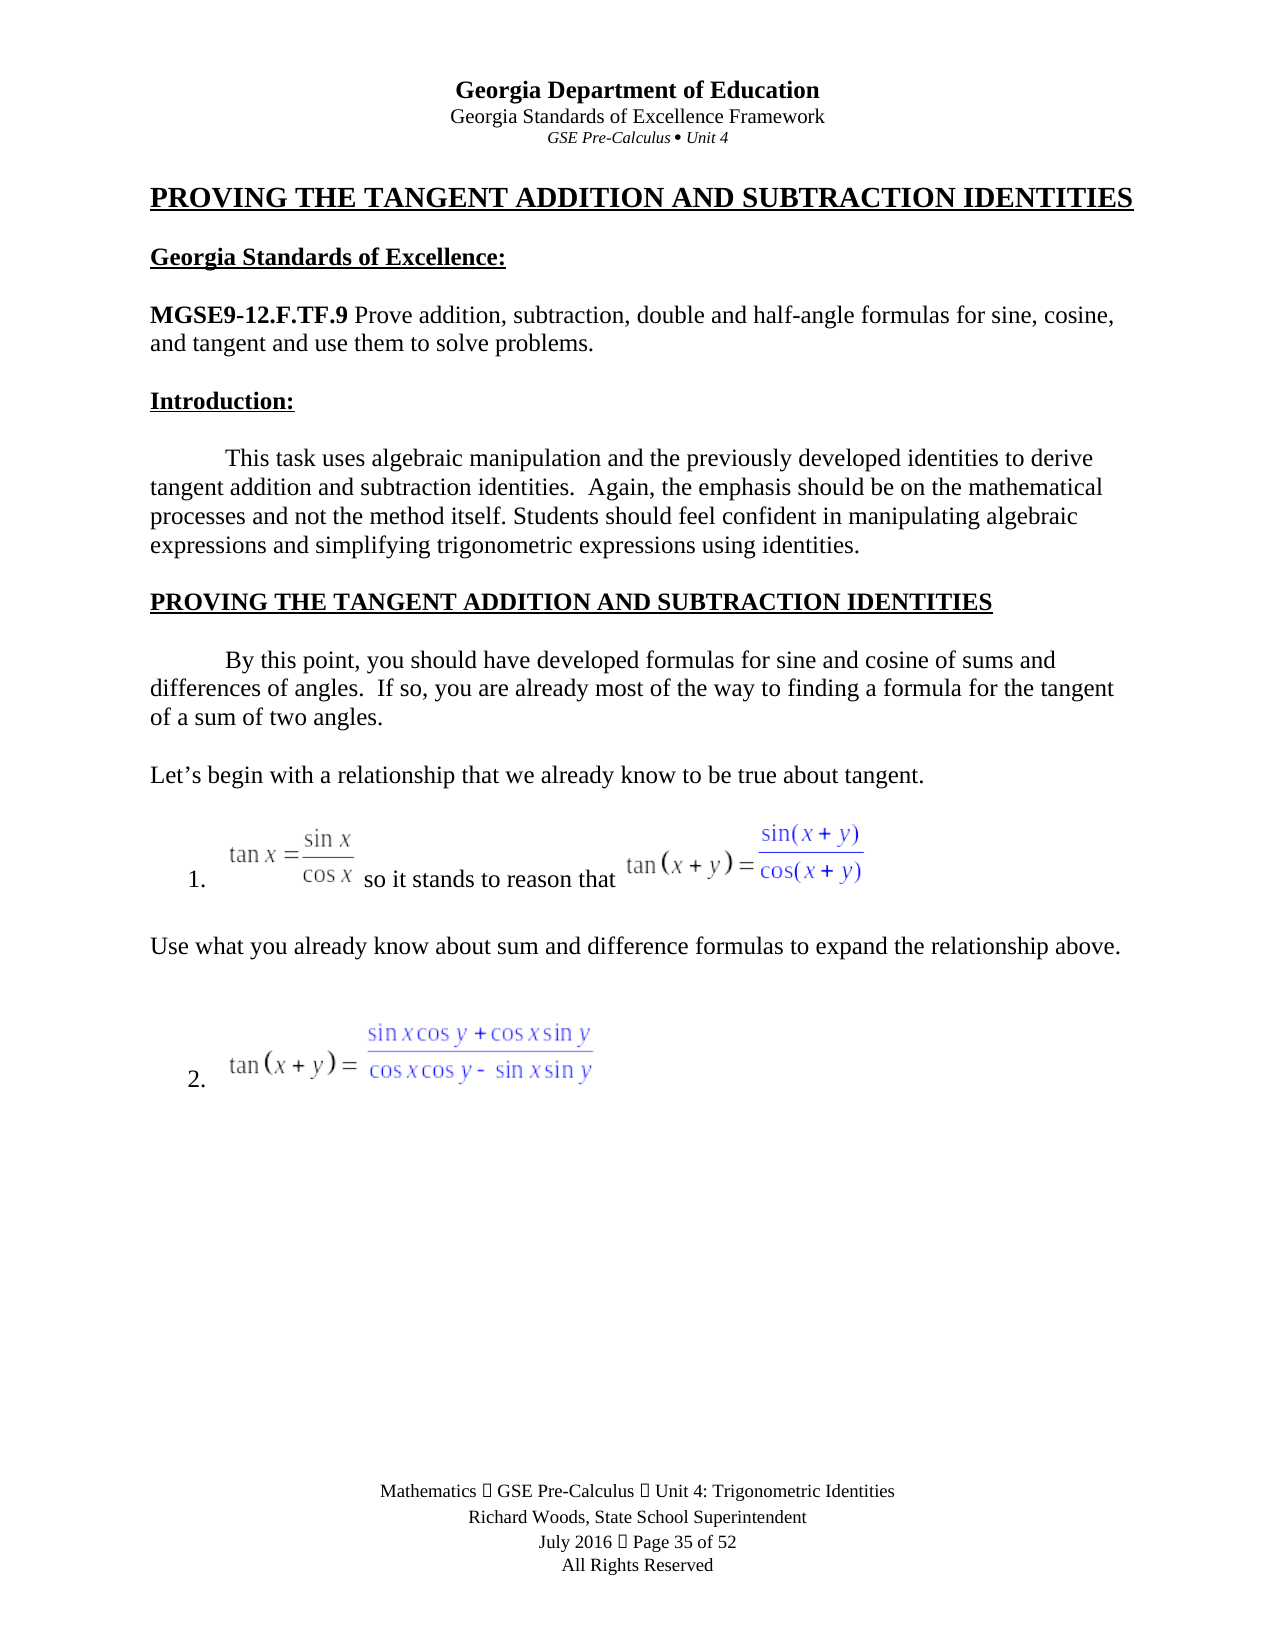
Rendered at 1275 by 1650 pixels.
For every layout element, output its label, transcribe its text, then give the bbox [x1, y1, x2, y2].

text PROVING THE TANGENT ADDITION AND SUBTRACTION IDENTITIES [150, 587, 1125, 616]
list so it stands to reason that [187, 817, 1125, 893]
text Georgia Standards of Excellence: [150, 242, 1125, 271]
text MGSE9-12.F.TF.9 Prove addition, subtraction, double and half-angle formulas for sine, cosine, and tangent and use them to solve problems. [150, 300, 1125, 357]
text This task uses algebraic manipulation and the previously developed identities to derive tangent addition and subtraction identities. Again, the emphasis should be on the mathematical processes and not the method itself. Students should feel confident in manipulating algebraic expressions and simplifying trigonometric expressions using identities. [150, 443, 1125, 558]
text Introduction: [150, 386, 1125, 415]
text Let’s begin with a relationship that we already know to be true about tangent. [150, 760, 1125, 788]
text Use what you already know about sum and difference formulas to expand the relationship above. [150, 931, 1125, 960]
text By this point, you should have developed formulas for sine and cosine of sums and differences of angles. If so, you are already most of the way to finding a formula for the tangent of a sum of two angles. [150, 645, 1125, 731]
subtitle PROVING THE TANGENT ADDITION AND SUBTRACTION IDENTITIES [150, 180, 1172, 213]
